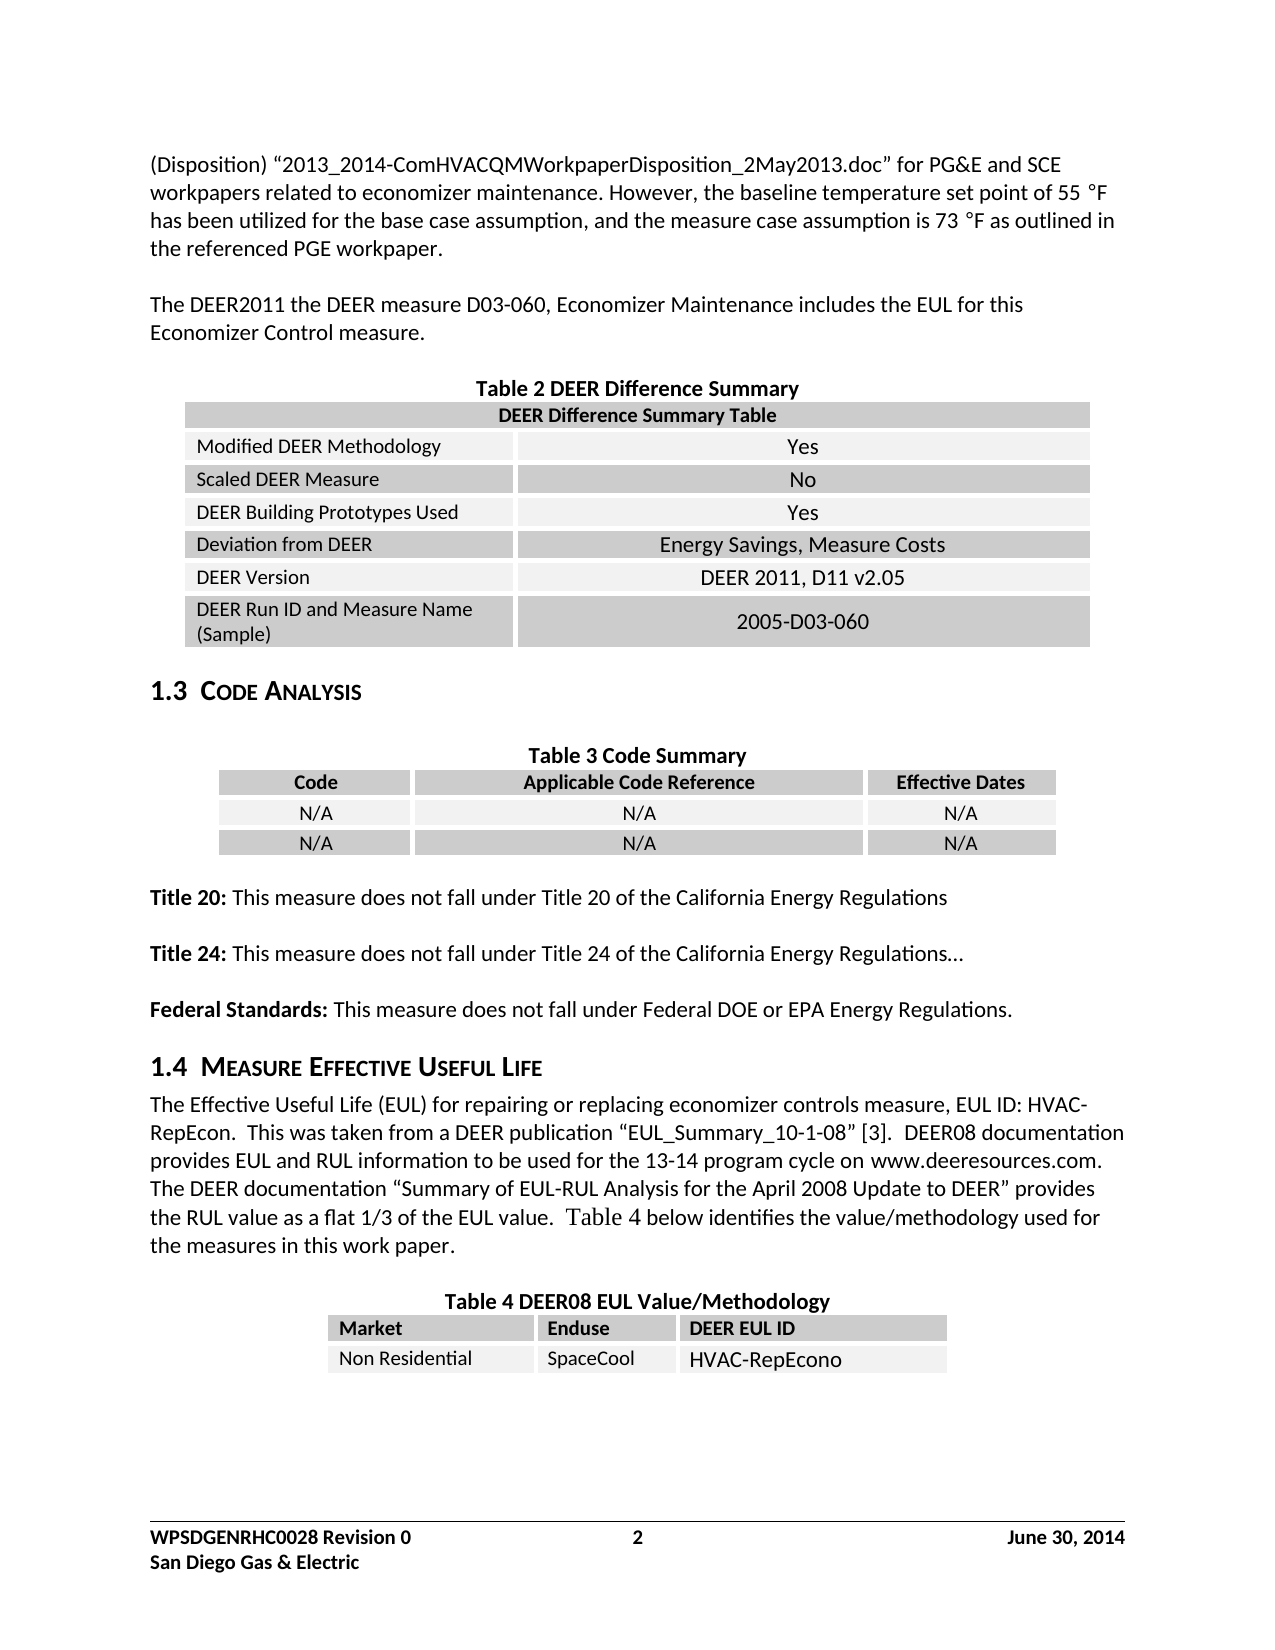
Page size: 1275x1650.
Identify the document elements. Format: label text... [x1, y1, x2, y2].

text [150, 150, 1125, 262]
table_cell SpaceCool [538, 1346, 676, 1373]
table_header Applicable Code Reference [415, 770, 863, 795]
table_cell Energy Savings, Measure Costs [518, 531, 1090, 558]
table_cell Modified DEER Methodology [185, 432, 513, 460]
text Table 4 DEER08 EUL Value/Methodology [150, 1287, 1125, 1315]
table_cell Yes [518, 498, 1090, 526]
table_cell N/A [219, 800, 410, 825]
table_cell N/A [415, 800, 863, 825]
text Table 3 Code Summary [150, 742, 1125, 769]
subtitle 1.3 Code Analysis [150, 672, 1125, 707]
table_cell N/A [868, 800, 1056, 825]
table_header Enduse [538, 1315, 676, 1341]
text Federal Standards: This measure does not fall under Federal DOE or EPA Energy Regulations. [150, 995, 1125, 1023]
table_cell No [518, 465, 1090, 493]
text The Effective Useful Life (EUL) for repairing or replacing economizer controls measure, EUL ID: HVAC-RepEcon. This was taken from a DEER publication “EUL_Summary_10-1-08” [3]. DEER08 documentation provides EUL and RUL information to be used for the 13-14 program cycle on www.deeresources.com. The DEER documentation “Summary of EUL-RUL Analysis for the April 2008 Update to DEER” provides the RUL value as a flat 1/3 of the EUL value. Table 4 below identifies the value/methodology used for the measures in this work paper. [150, 1090, 1125, 1259]
table_cell N/A [868, 830, 1056, 855]
table_header Code [219, 770, 410, 795]
table_header Effective Dates [868, 770, 1056, 795]
text Table 2 DEER Difference Summary [150, 374, 1125, 402]
table_cell Deviation from DEER [185, 531, 513, 558]
table_header Market [328, 1315, 534, 1341]
table_cell N/A [219, 830, 410, 855]
table_cell DEER Run ID and Measure Name (Sample) [185, 596, 513, 647]
text Title 20: This measure does not fall under Title 20 of the California Energy Regulations [150, 883, 1125, 911]
table_cell Yes [518, 432, 1090, 460]
table_cell DEER Version [185, 563, 513, 591]
table_header DEER EUL ID [680, 1315, 947, 1341]
text The DEER2011 the DEER measure D03-060, Economizer Maintenance includes the EUL for this Economizer Control measure. [150, 290, 1125, 346]
table_cell 2005-D03-060 [518, 596, 1090, 647]
table_cell N/A [415, 830, 863, 855]
table_cell DEER Building Prototypes Used [185, 498, 513, 526]
text Title 24: This measure does not fall under Title 24 of the California Energy Regulations… [150, 939, 1125, 967]
subtitle 1.4 Measure Effective Useful Life [150, 1048, 1125, 1084]
table_cell Scaled DEER Measure [185, 465, 513, 493]
table_cell HVAC-RepEcono [680, 1346, 947, 1373]
table_cell Non Residential [328, 1346, 534, 1373]
table_header DEER Difference Summary Table [185, 402, 1090, 428]
table_cell DEER 2011, D11 v2.05 [518, 563, 1090, 591]
